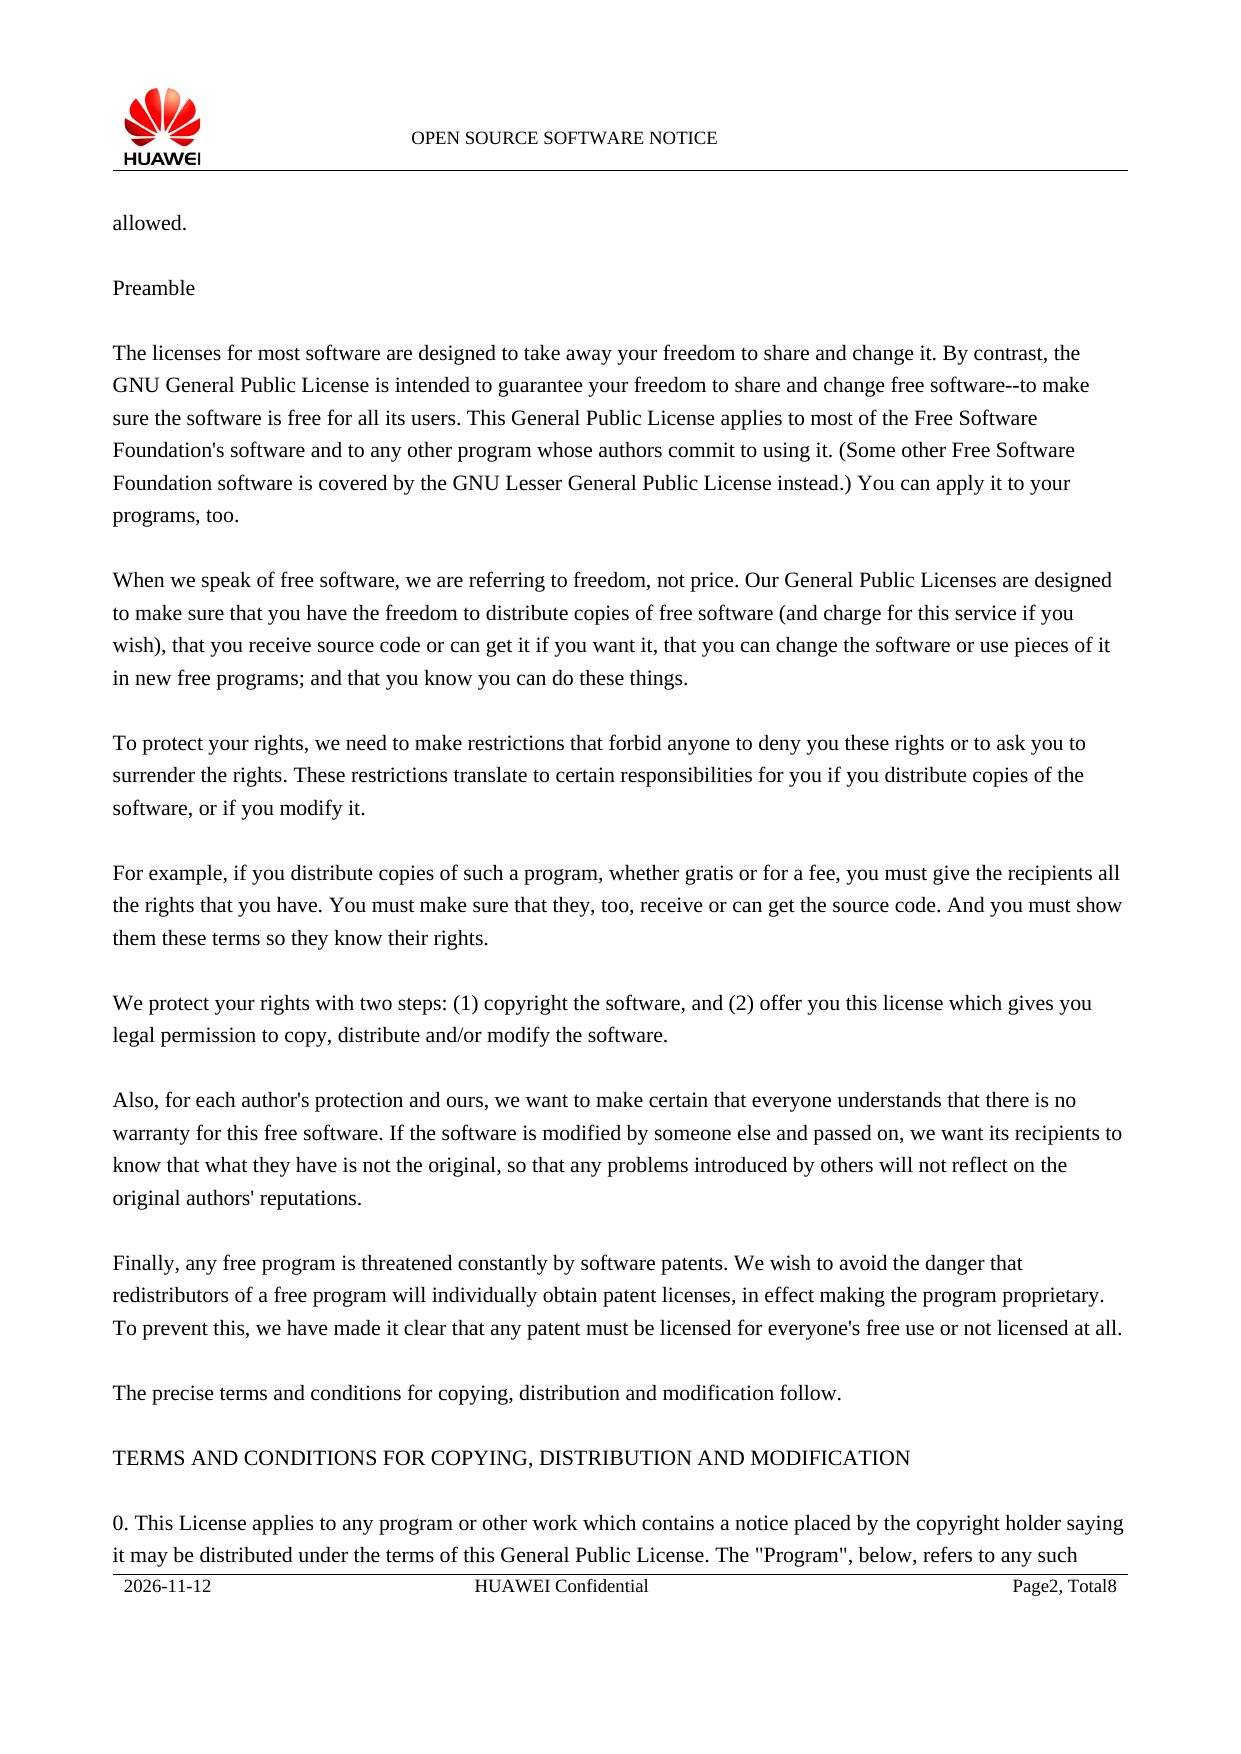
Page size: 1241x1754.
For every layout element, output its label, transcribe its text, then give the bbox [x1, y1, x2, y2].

picture [124, 88, 201, 165]
